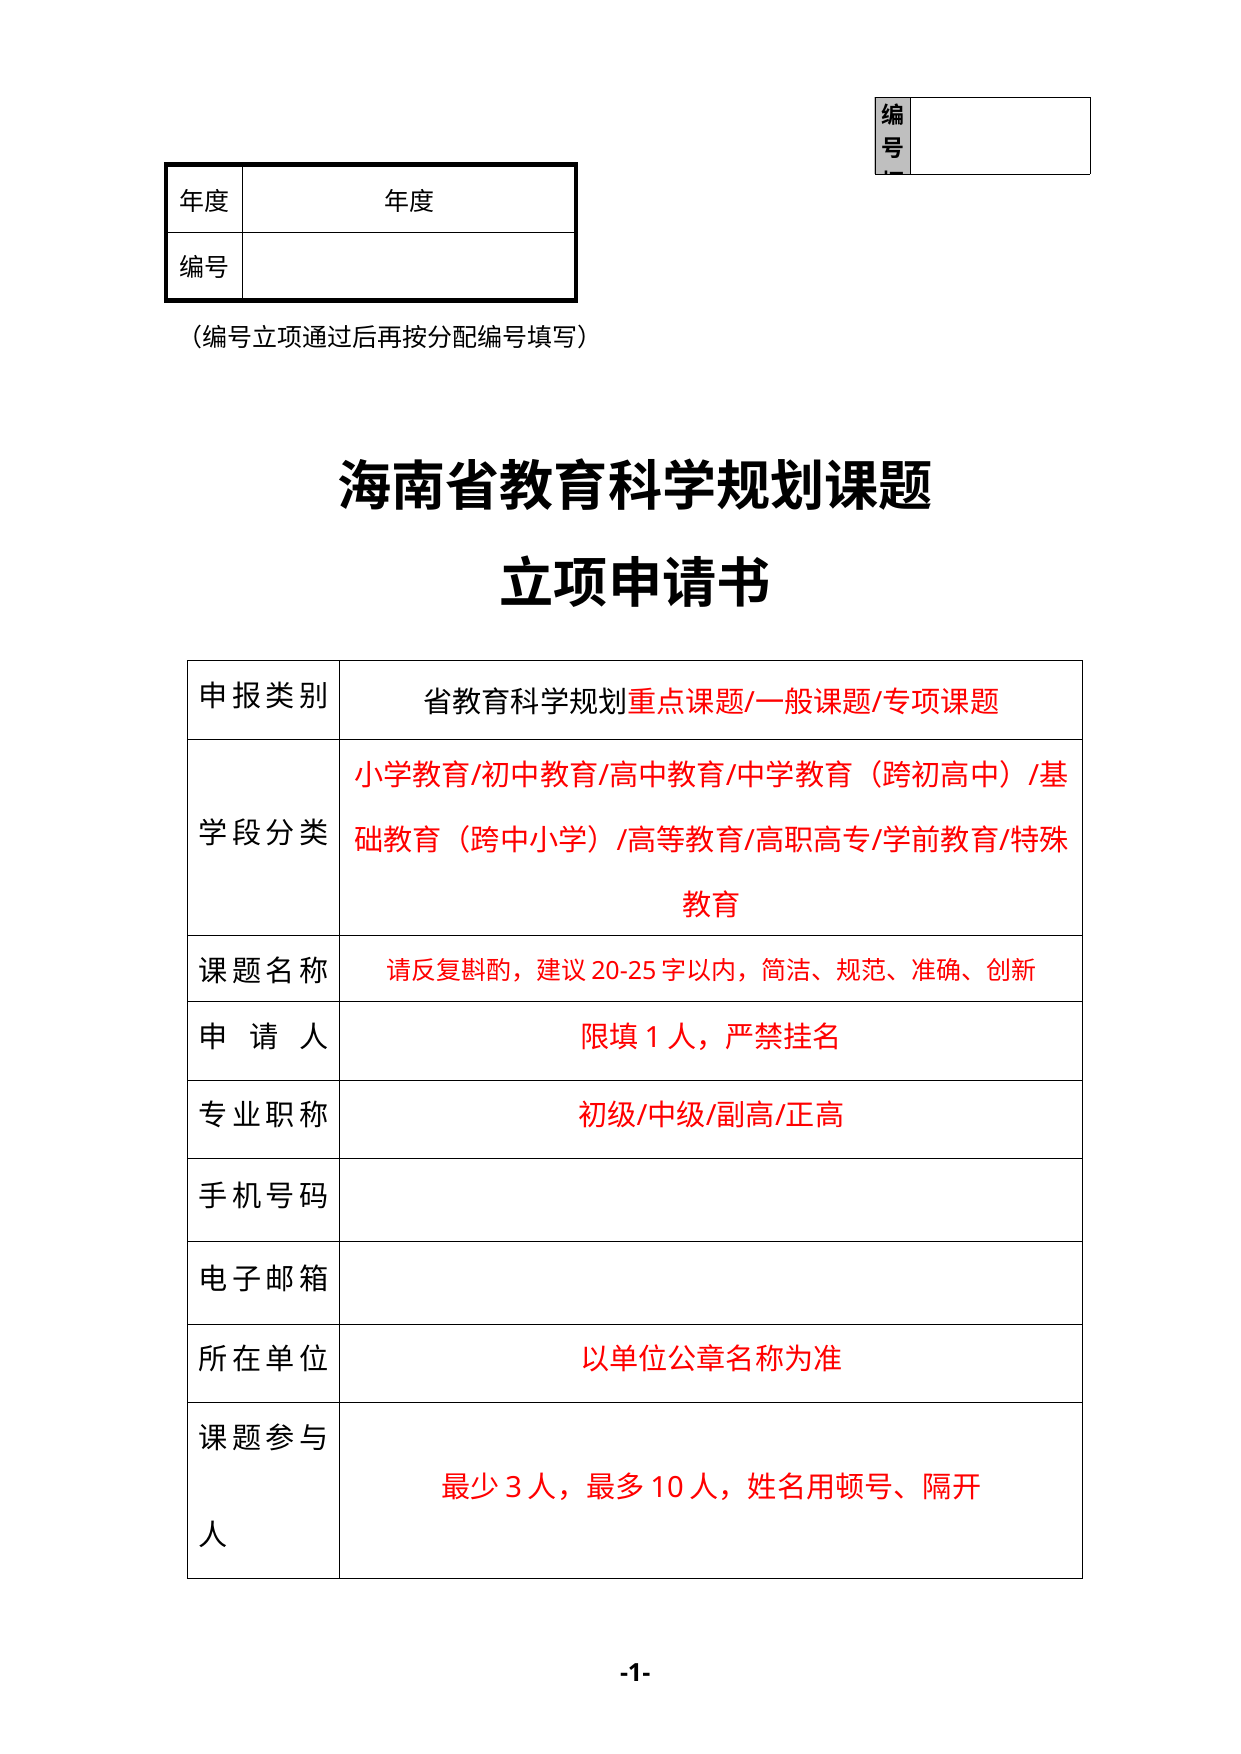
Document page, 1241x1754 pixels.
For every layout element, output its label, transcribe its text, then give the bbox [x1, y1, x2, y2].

table_header 申报类别 [188, 661, 339, 739]
table_cell 所在单位 [188, 1325, 339, 1402]
table_header 年度 [168, 167, 242, 232]
table_cell 申请人 [188, 1002, 339, 1079]
table_cell [243, 233, 574, 298]
table_cell 限填1人，严禁挂名 [340, 1002, 1082, 1079]
table_cell [340, 1159, 1082, 1241]
table_cell 课题参与人 [188, 1403, 339, 1578]
table_cell 电子邮箱 [188, 1242, 339, 1323]
table_header 省教育科学规划重点课题/一般课题/专项课题 [340, 661, 1082, 739]
table_cell 请反复斟酌，建议20-25字以内，简洁、规范、准确、创新 [340, 936, 1082, 1001]
table_cell 以单位公章名称为准 [340, 1325, 1082, 1402]
text 立项申请书 [177, 530, 1092, 628]
table_cell 专业职称 [188, 1081, 339, 1158]
table_cell 课题名称 [188, 936, 339, 1001]
table_cell 最少3人，最多10人，姓名用顿号、隔开 [340, 1403, 1082, 1578]
table_cell 小学教育/初中教育/高中教育/中学教育（跨初高中）/基础教育（跨中小学）/高等教育/高职高专/学前教育/特殊教育 [340, 740, 1082, 935]
table_cell 编号 [168, 233, 242, 298]
table_cell 学段分类 [188, 740, 339, 935]
table_cell 初级/中级/副高/正高 [340, 1081, 1082, 1158]
text 海南省教育科学规划课题 [177, 433, 1092, 530]
table_header 年度 [243, 167, 574, 232]
table_cell 手机号码 [188, 1159, 339, 1241]
table_cell [340, 1242, 1082, 1323]
text （编号立项通过后再按分配编号填写） [177, 303, 1092, 368]
